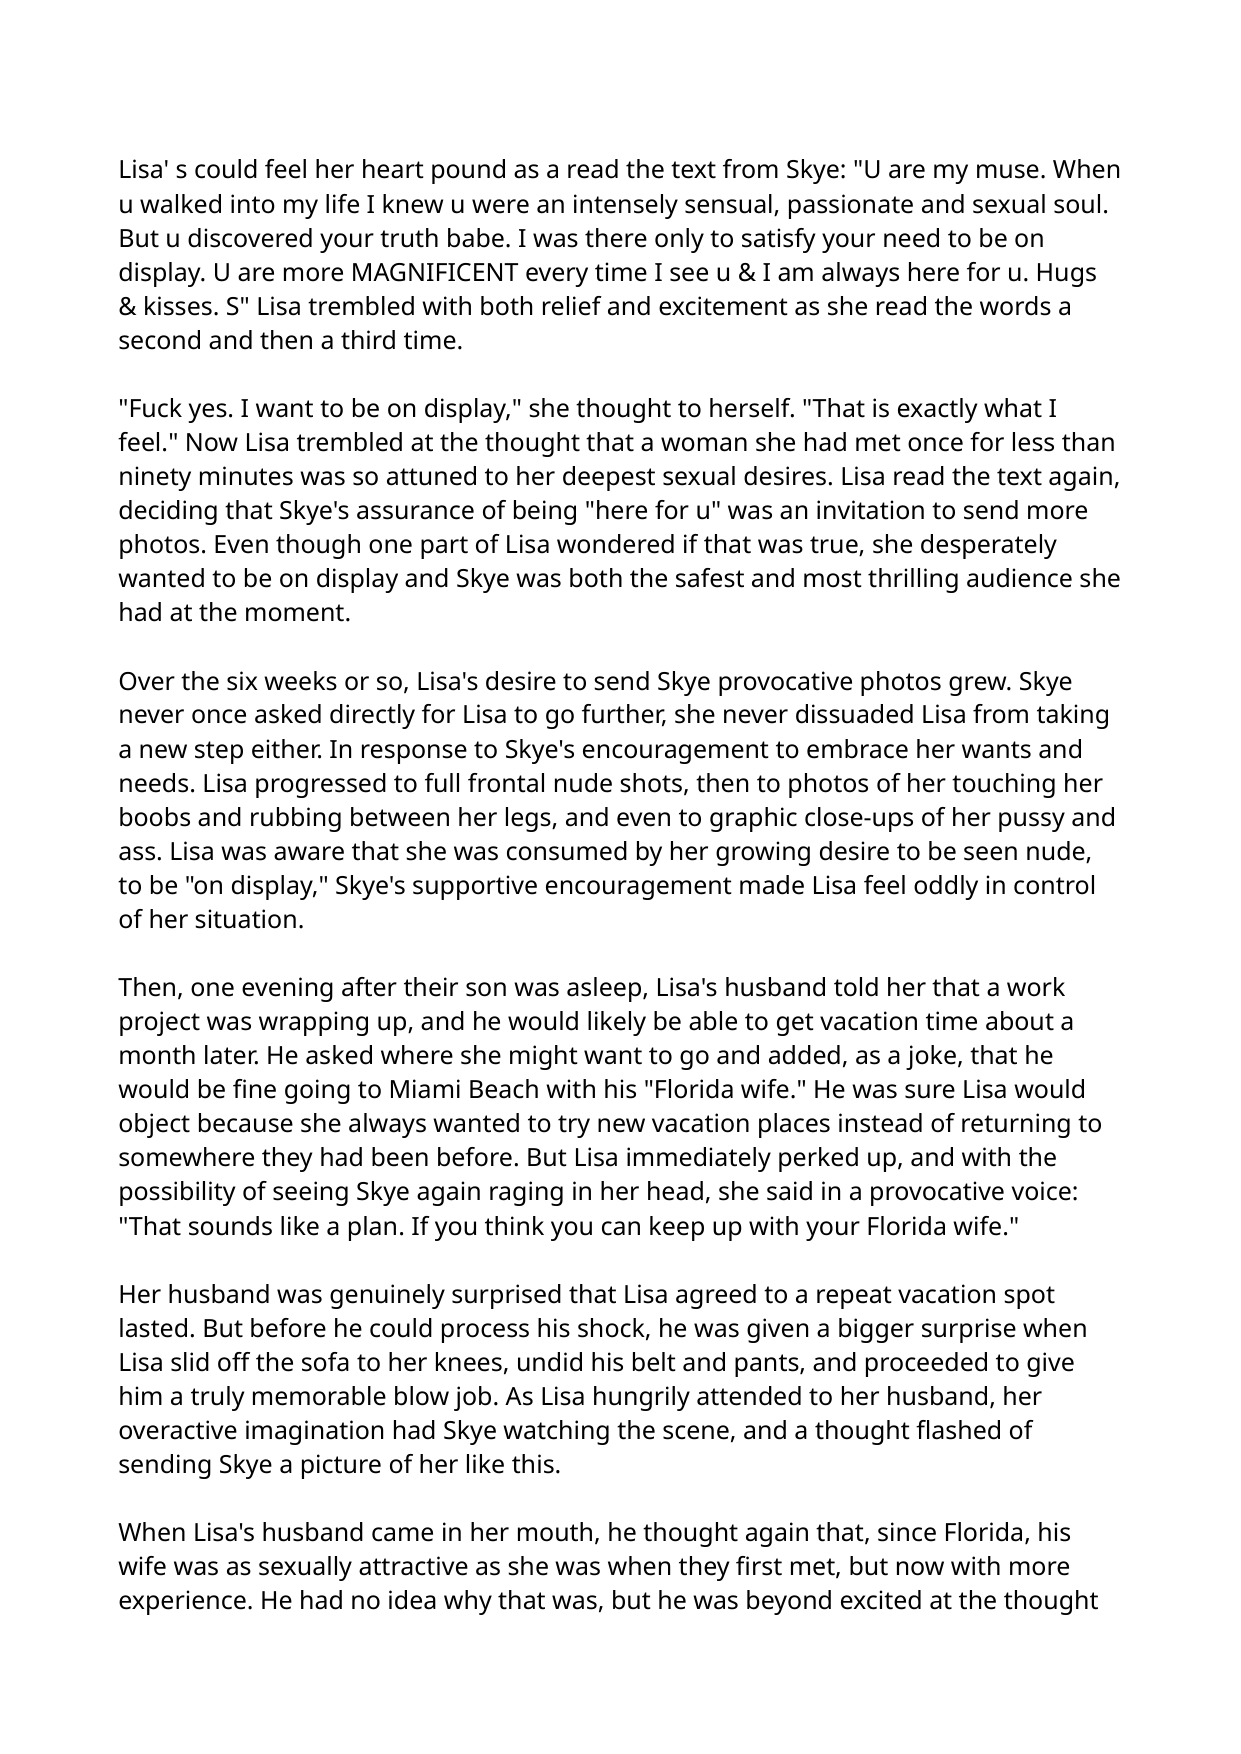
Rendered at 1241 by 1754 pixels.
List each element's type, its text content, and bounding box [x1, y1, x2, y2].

text Over the six weeks or so, Lisa's desire to send Skye provocative photos grew. Skye never once asked directly for Lisa to go further, she never dissuaded Lisa from taking a new step either. In response to Skye's encouragement to embrace her wants and needs. Lisa progressed to full frontal nude shots, then to photos of her touching her boobs and rubbing between her legs, and even to graphic close-ups of her pussy and ass. Lisa was aware that she was consumed by her growing desire to be seen nude, to be "on display," Skye's supportive encouragement made Lisa feel oddly in control of her situation. [118, 663, 1122, 936]
text Then, one evening after their son was asleep, Lisa's husband told her that a work project was wrapping up, and he would likely be able to get vacation time about a month later. He asked where she might want to go and added, as a joke, that he would be fine going to Miami Beach with his "Florida wife." He was sure Lisa would object because she always wanted to try new vacation places instead of returning to somewhere they had been before. But Lisa immediately perked up, and with the possibility of seeing Skye again raging in her head, she said in a provocative voice: "That sounds like a plan. If you think you can keep up with your Florida wife." [118, 970, 1122, 1242]
text "Fuck yes. I want to be on display," she thought to herself. "That is exactly what I feel." Now Lisa trembled at the thought that a woman she had met once for less than ninety minutes was so attuned to her deepest sexual desires. Lisa read the text again, deciding that Skye's assurance of being "here for u" was an invitation to send more photos. Even though one part of Lisa wondered if that was true, she desperately wanted to be on display and Skye was both the safest and most thrilling audience she had at the moment. [118, 391, 1122, 629]
text Lisa' s could feel her heart pound as a read the text from Skye: "U are my muse. When u walked into my life I knew u were an intensely sensual, passionate and sexual soul. But u discovered your truth babe. I was there only to satisfy your need to be on display. U are more MAGNIFICENT every time I see u & I am always here for u. Hugs & kisses. S" Lisa trembled with both relief and excitement as she read the words a second and then a third time. [118, 152, 1122, 357]
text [118, 1515, 1122, 1617]
text Her husband was genuinely surprised that Lisa agreed to a repeat vacation spot lasted. But before he could process his shock, he was given a bigger surprise when Lisa slid off the sofa to her knees, undid his belt and pants, and proceeded to give him a truly memorable blow job. As Lisa hungrily attended to her husband, her overactive imagination had Skye watching the scene, and a thought flashed of sending Skye a picture of her like this. [118, 1276, 1122, 1481]
